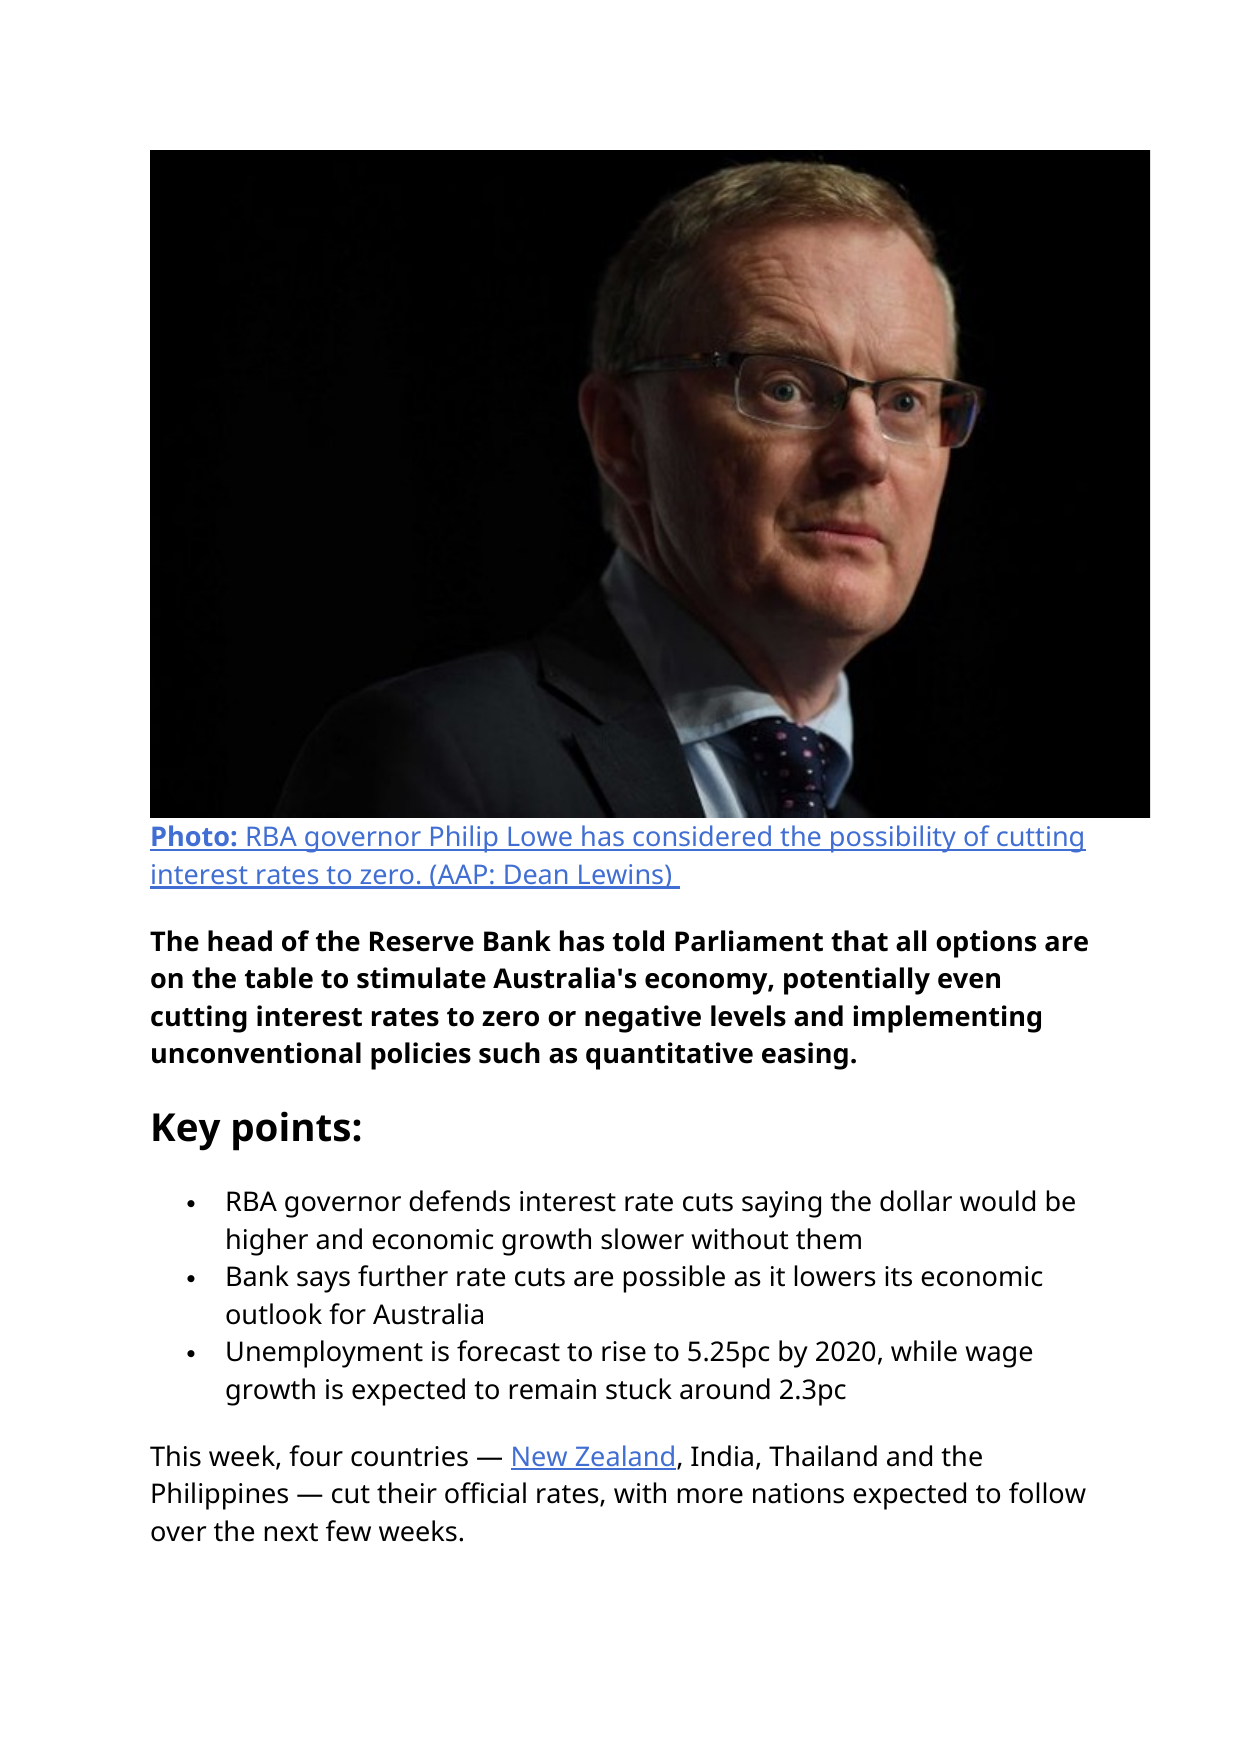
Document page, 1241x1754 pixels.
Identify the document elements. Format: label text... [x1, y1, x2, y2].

list Bank says further rate cuts are possible as it lowers its economic outlook for Australia [187, 1257, 1090, 1332]
text The head of the Reserve Bank has told Parliament that all options are on the table to stimulate Australia's economy, potentially even cutting interest rates to zero or negative levels and implementing unconventional policies such as quantitative easing. [150, 921, 1090, 1071]
list Unemployment is forecast to rise to 5.25pc by 2020, while wage growth is expected to remain stuck around 2.3pc [187, 1332, 1090, 1407]
subtitle Key points: [150, 1101, 1090, 1153]
text This week, four countries — New Zealand, India, Thailand and the Philippines — cut their official rates, with more nations expected to follow over the next few weeks. [150, 1436, 1090, 1549]
text Photo: RBA governor Philip Lowe has considered the possibility of cutting interest rates to zero. (AAP: Dean Lewins) [150, 818, 1090, 892]
picture [150, 150, 1150, 818]
list RBA governor defends interest rate cuts saying the dollar would be higher and economic growth slower without them [187, 1182, 1090, 1257]
